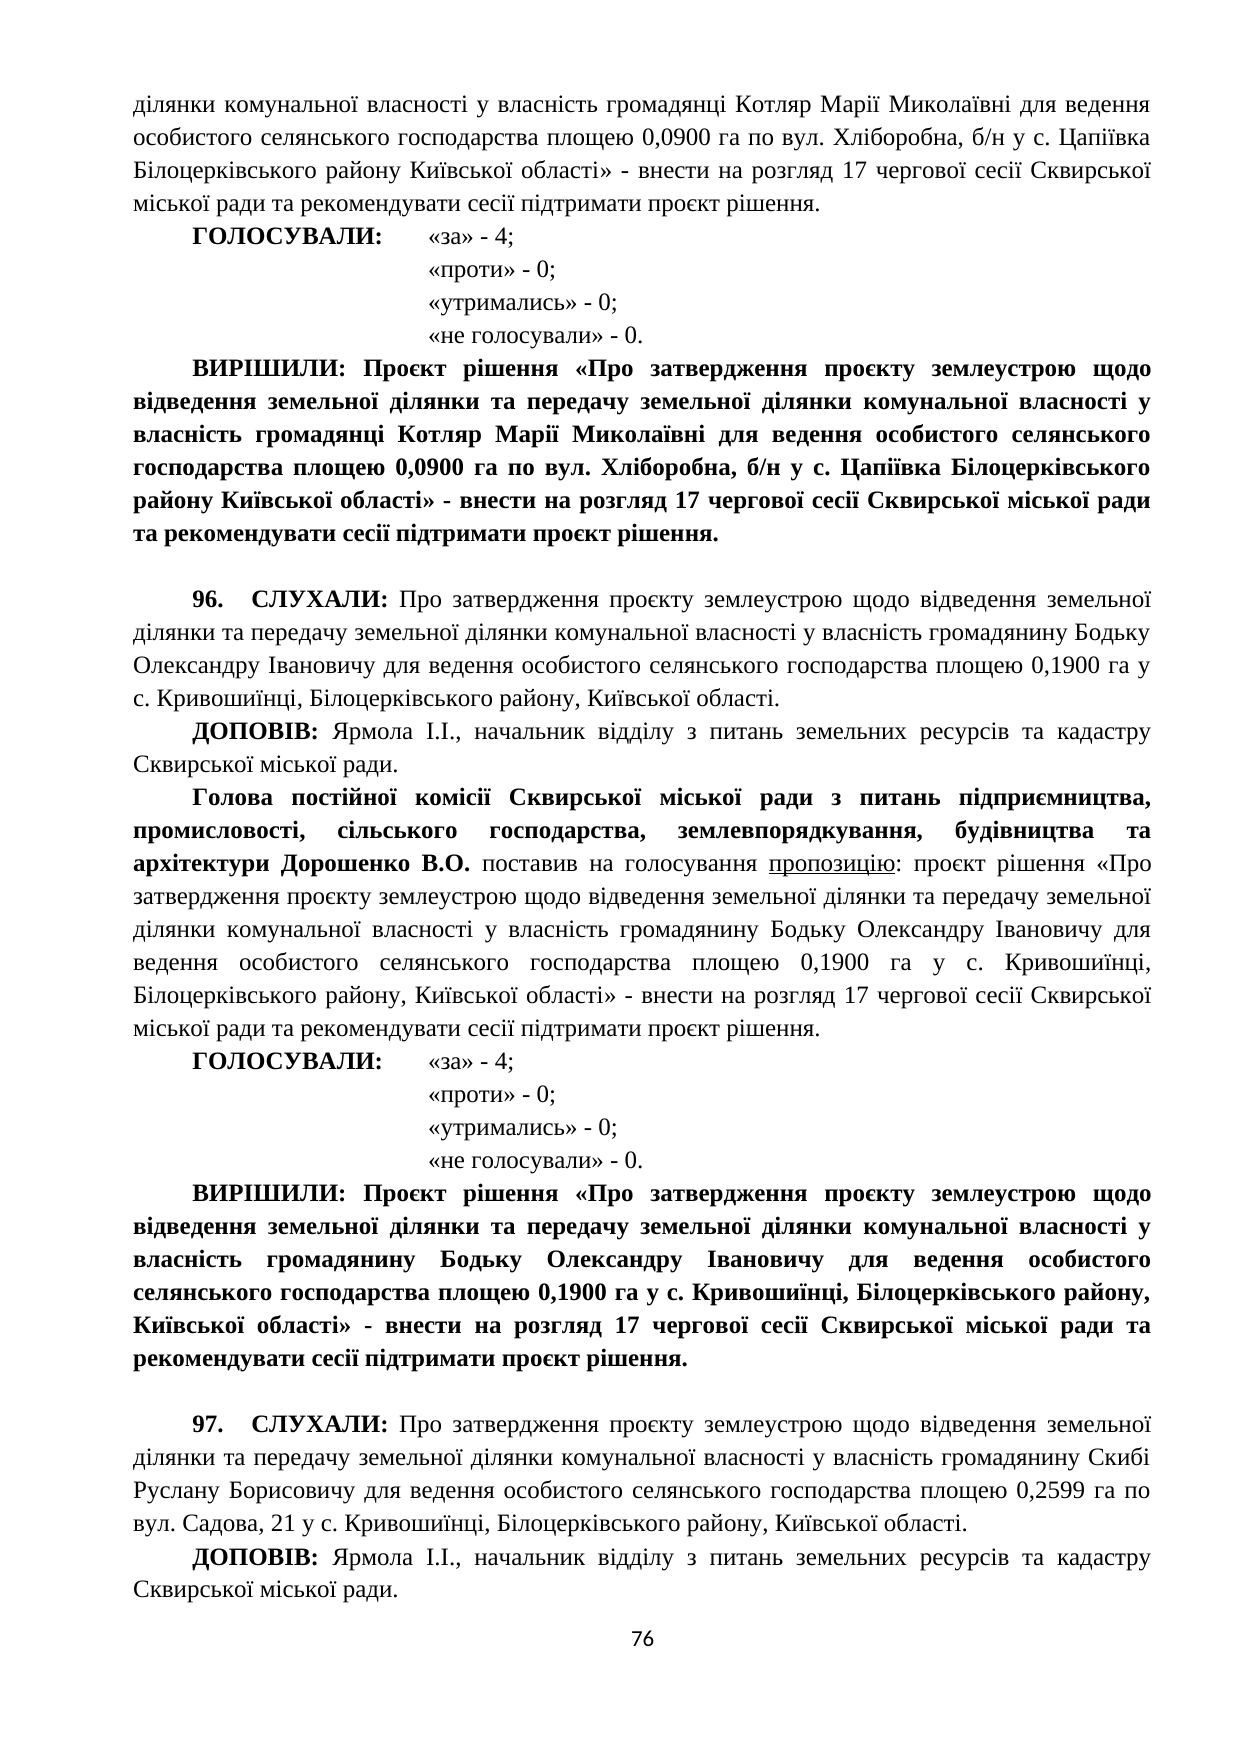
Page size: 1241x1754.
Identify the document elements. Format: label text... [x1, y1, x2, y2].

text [133, 89, 1152, 216]
list СЛУХАЛИ: Про затвердження проєкту землеустрою щодо відведення земельної ділянки та передачу земельної ділянки комунальної власності у власність громадянину Скибі Руслану Борисовичу для ведення особистого селянського господарства площею 0,2599 га по вул. Садова, 21 у с. Кривошиїнці, Білоцерківського району, Київської області. [133, 1409, 1152, 1537]
text «утримались» - 0; [133, 1112, 1152, 1141]
list СЛУХАЛИ: Про затвердження проєкту землеустрою щодо відведення земельної ділянки та передачу земельної ділянки комунальної власності у власність громадянину Бодьку Олександру Івановичу для ведення особистого селянського господарства площею 0,1900 га у с. Кривошиїнці, Білоцерківського району, Київської області. [133, 584, 1152, 712]
list ДОПОВІВ: Ярмола І.І., начальник відділу з питань земельних ресурсів та кадастру Сквирської міської ради. [133, 1542, 1152, 1603]
text «утримались» - 0; [133, 287, 1152, 316]
list ДОПОВІВ: Ярмола І.І., начальник відділу з питань земельних ресурсів та кадастру Сквирської міської ради. [133, 716, 1152, 778]
text «не голосували» - 0. [133, 1145, 1152, 1174]
text Голова постійної комісії Сквирської міської ради з питань підприємництва, промисловості, сільського господарства, землевпорядкування, будівництва та архітектури Дорошенко В.О. поставив на голосування пропозицію: проєкт рішення «Про затвердження проєкту землеустрою щодо відведення земельної ділянки та передачу земельної ділянки комунальної власності у власність громадянину Бодьку Олександру Івановичу для ведення особистого селянського господарства площею 0,1900 га у с. Кривошиїнці, Білоцерківського району, Київської області» - внести на розгляд 17 чергової сесії Сквирської міської ради та рекомендувати сесії підтримати проєкт рішення. [133, 782, 1152, 1042]
list ВИРІШИЛИ: Проєкт рішення «Про затвердження проєкту землеустрою щодо відведення земельної ділянки та передачу земельної ділянки комунальної власності у власність громадянину Бодьку Олександру Івановичу для ведення особистого селянського господарства площею 0,1900 га у с. Кривошиїнці, Білоцерківського району, Київської області» - внести на розгляд 17 чергової сесії Сквирської міської ради та рекомендувати сесії підтримати проєкт рішення. [133, 1178, 1152, 1372]
list ВИРІШИЛИ: Проєкт рішення «Про затвердження проєкту землеустрою щодо відведення земельної ділянки та передачу земельної ділянки комунальної власності у власність громадянці Котляр Марії Миколаївні для ведення особистого селянського господарства площею 0,0900 га по вул. Хліборобна, б/н у с. Цапіївка Білоцерківського району Київської області» - внести на розгляд 17 чергової сесії Сквирської міської ради та рекомендувати сесії підтримати проєкт рішення. [133, 353, 1152, 547]
list ГОЛОСУВАЛИ: «за» - 4; [133, 221, 1152, 249]
list ГОЛОСУВАЛИ: «за» - 4; [133, 1046, 1152, 1075]
text «проти» - 0; [133, 1079, 1152, 1108]
text «не голосували» - 0. [133, 320, 1152, 348]
text «проти» - 0; [133, 254, 1152, 282]
